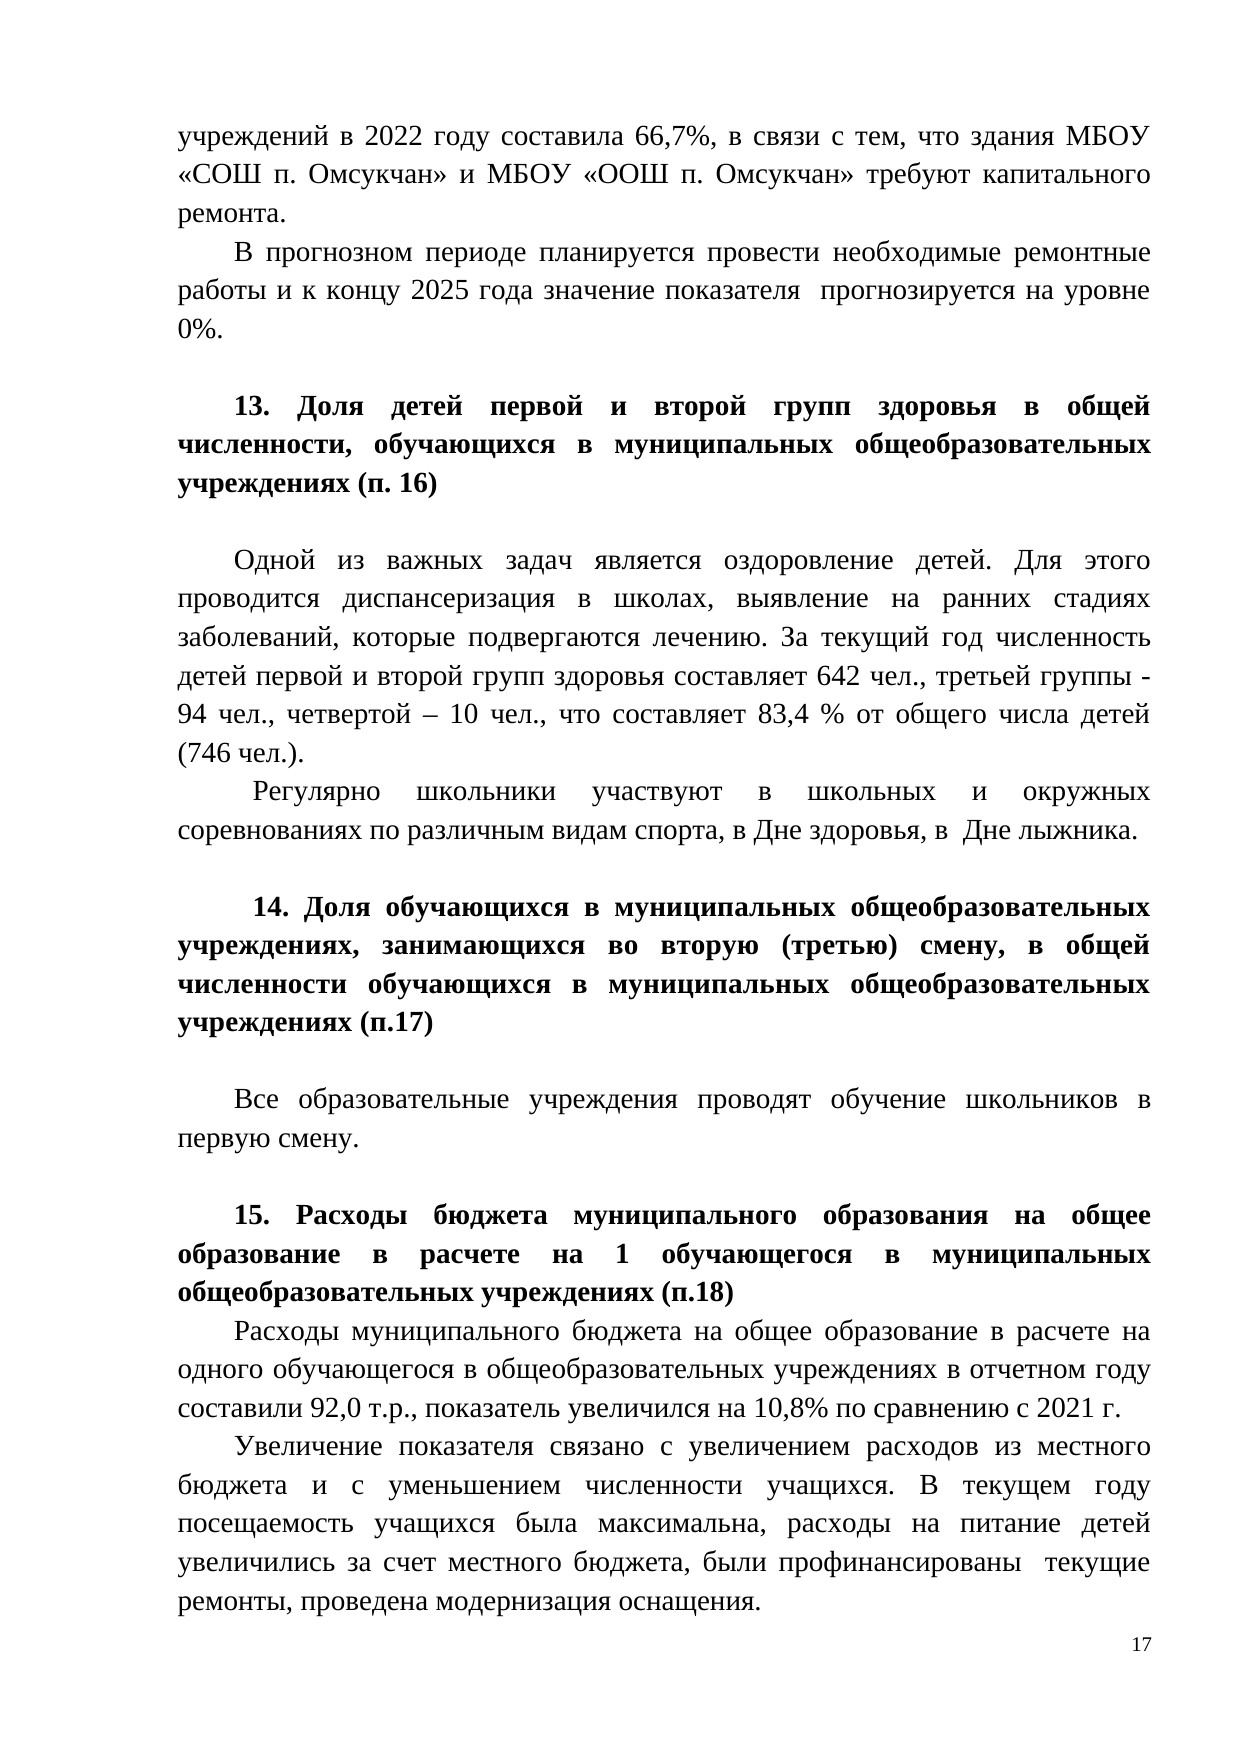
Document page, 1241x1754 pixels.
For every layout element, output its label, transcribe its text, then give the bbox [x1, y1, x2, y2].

text Регулярно школьники участвуют в школьных и окружных соревнованиях по различным видам спорта, в Дне здоровья, в Дне лыжника. [177, 773, 1152, 845]
text В прогнозном периоде планируется провести необходимые ремонтные работы и к концу 2025 года значение показателя прогнозируется на уровне 0%. [177, 234, 1152, 344]
text 13. Доля детей первой и второй групп здоровья в общей численности, обучающихся в муниципальных общеобразовательных учреждениях (п. 16) [177, 388, 1152, 498]
text Расходы муниципального бюджета на общее образование в расчете на одного обучающегося в общеобразовательных учреждениях в отчетном году составили 92,0 т.р., показатель увеличился на 10,8% по сравнению с 2021 г. [177, 1313, 1152, 1423]
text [177, 118, 1152, 229]
text Увеличение показателя связано с увеличением расходов из местного бюджета и с уменьшением численности учащихся. В текущем году посещаемость учащихся была максимальна, расходы на питание детей увеличились за счет местного бюджета, были профинансированы текущие ремонты, проведена модернизация оснащения. [177, 1428, 1152, 1616]
text 15. Расходы бюджета муниципального образования на общее образование в расчете на 1 обучающегося в муниципальных общеобразовательных учреждениях (п.18) [177, 1197, 1152, 1308]
text Все образовательные учреждения проводят обучение школьников в первую смену. [177, 1082, 1152, 1154]
text Одной из важных задач является оздоровление детей. Для этого проводится диспансеризация в школах, выявление на ранних стадиях заболеваний, которые подвергаются лечению. За текущий год численность детей первой и второй групп здоровья составляет 642 чел., третьей группы - 94 чел., четвертой – 10 чел., что составляет 83,4 % от общего числа детей (746 чел.). [177, 542, 1152, 768]
text 14. Доля обучающихся в муниципальных общеобразовательных учреждениях, занимающихся во вторую (третью) смену, в общей численности обучающихся в муниципальных общеобразовательных учреждениях (п.17) [177, 889, 1152, 1038]
